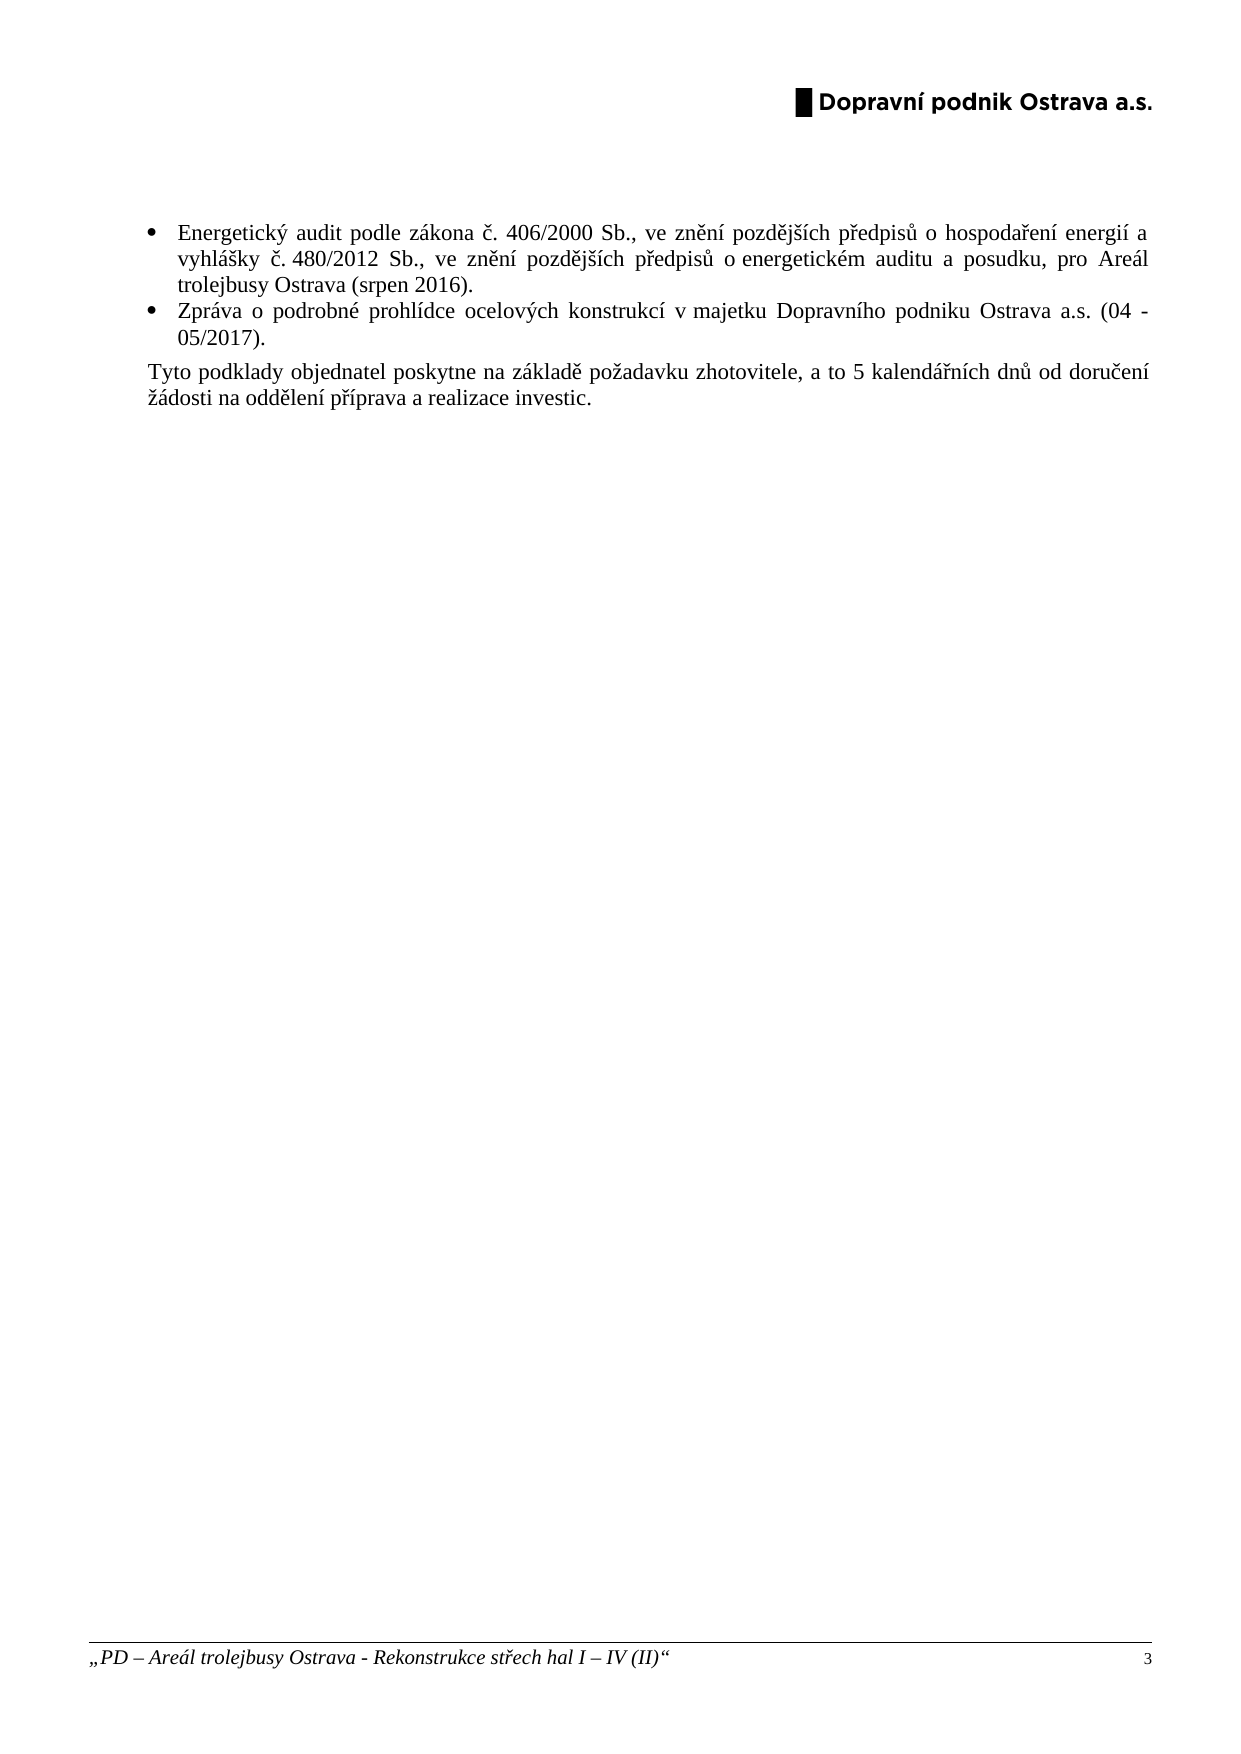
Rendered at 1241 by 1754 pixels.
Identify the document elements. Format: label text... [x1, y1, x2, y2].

list Zpráva o podrobné prohlídce ocelových konstrukcí v majetku Dopravního podniku Ostrava a.s. (04 - 05/2017). [148, 298, 1149, 350]
list Tyto podklady objednatel poskytne na základě požadavku zhotovitele, a to 5 kalendářních dnů od doručení žádosti na oddělení příprava a realizace investic. [148, 358, 1152, 411]
picture [795, 88, 1152, 117]
list Energetický audit podle zákona č. 406/2000 Sb., ve znění pozdějších předpisů o hospodaření energií a vyhlášky č. 480/2012 Sb., ve znění pozdějších předpisů o energetickém auditu a posudku, pro Areál trolejbusy Ostrava (srpen 2016). [148, 218, 1149, 298]
